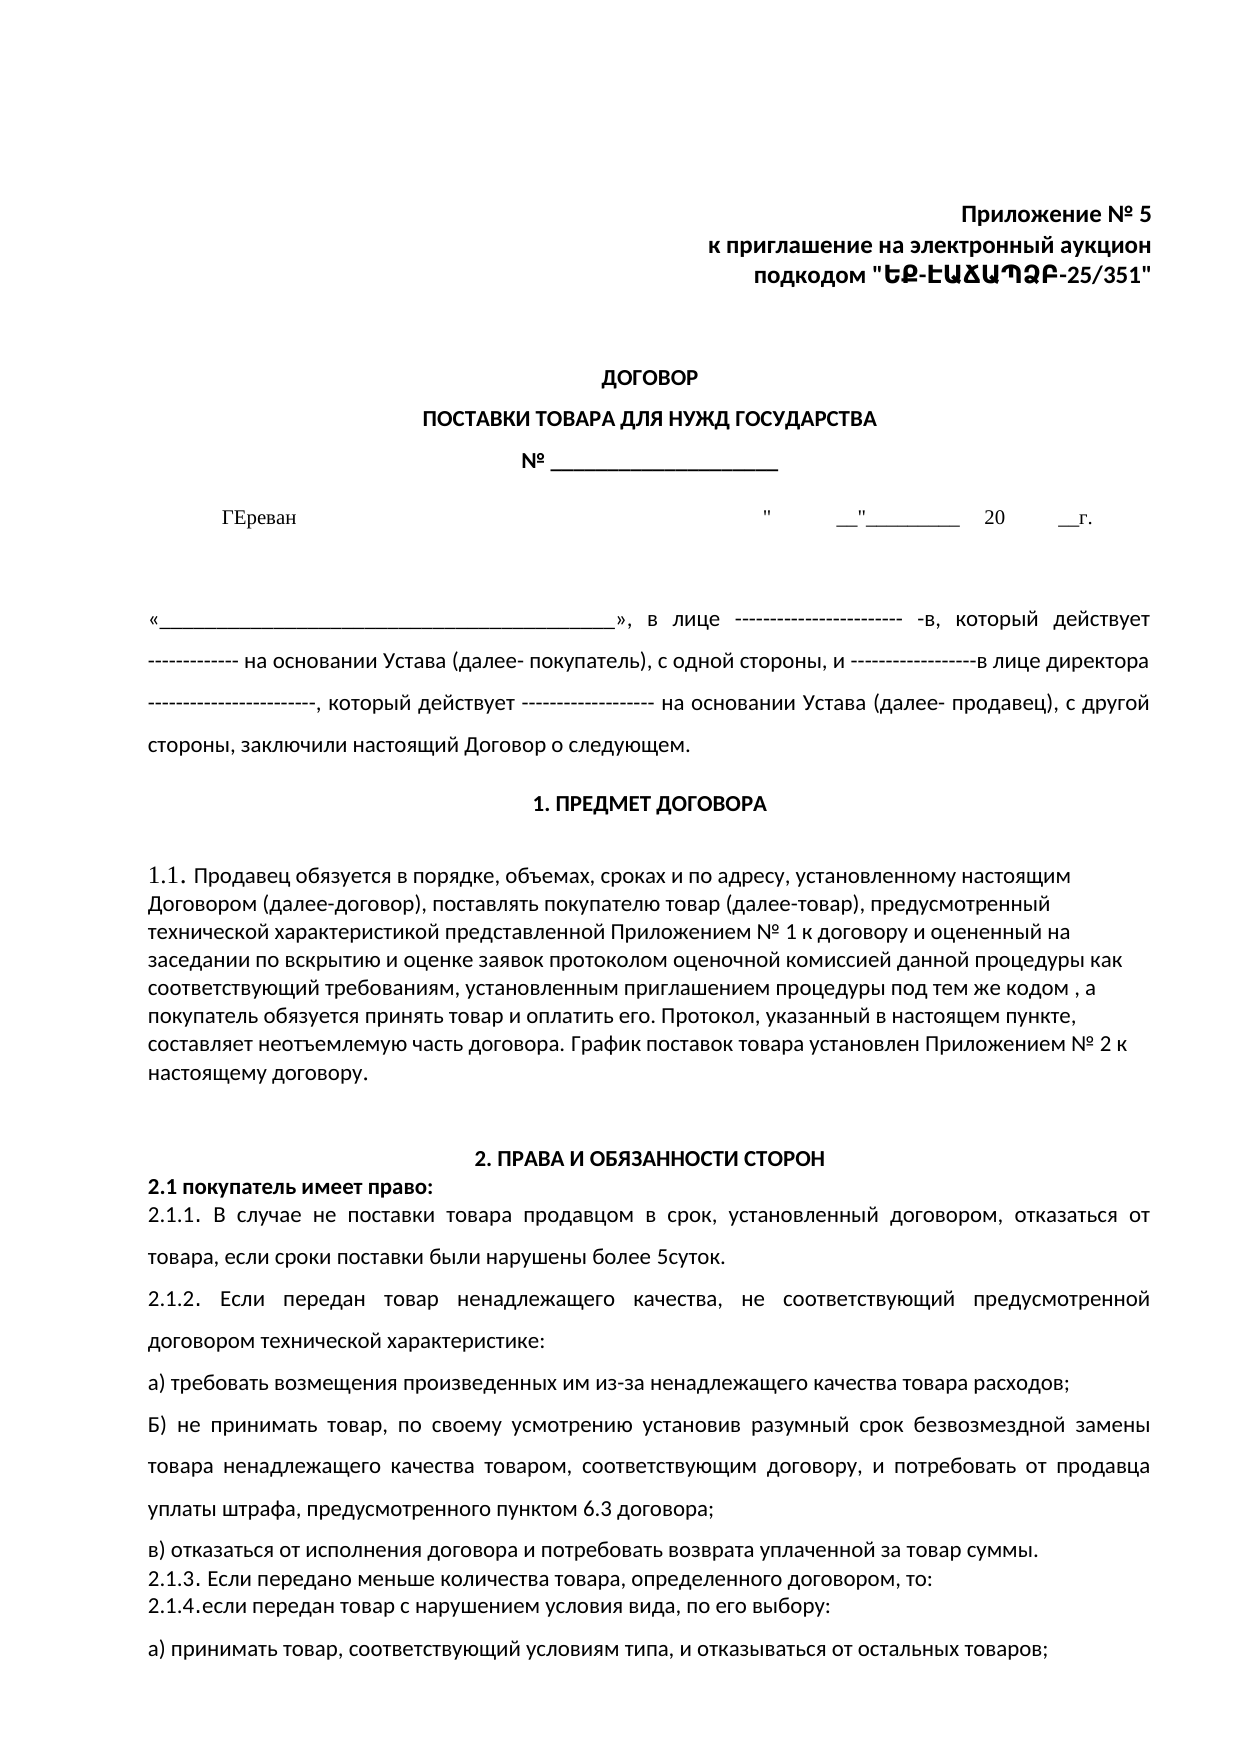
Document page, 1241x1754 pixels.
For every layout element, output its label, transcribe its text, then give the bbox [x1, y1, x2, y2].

text 2.1.3․ Если передано меньше количества товара, определенного договором, то: [148, 1564, 1152, 1592]
text Приложение № 5 [148, 198, 1152, 229]
list 2.1.1․ В случае не поставки товара продавцом в срок, установленный договором, отказаться от товара, если сроки поставки были нарушены более 5суток. [148, 1200, 1152, 1270]
text 1.1․ Продавец обязуется в порядке, объемах, сроках и по адресу, установленному настоящим Договором (далее-договор), поставлять покупателю товар (далее-товар), предусмотренный технической характеристикой представленной Приложением № 1 к договору и оцененный на заседании по вскрытию и оценке заявок протоколом оценочной комиссией данной процедуры как соответствующий требованиям, установленным приглашением процедуры под тем же кодом , а покупатель обязуется принять товар и оплатить его. Протокол, указанный в настоящем пункте, составляет неотъемлемую часть договора. График поставок товара установлен Приложением № 2 к настоящему договору. [148, 860, 1152, 1087]
text к приглашение на электронный аукцион [177, 229, 1152, 259]
table_header " __"_________ 20 __г. [620, 505, 1104, 546]
text 2.1 покупатель имеет право: [148, 1172, 1152, 1200]
table_header ГЕреван [136, 505, 620, 546]
text ПОСТАВКИ ТОВАРА ДЛЯ НУЖД ГОСУДАРСТВА [148, 404, 1152, 433]
text «________________________________________», в лице ------------------------ -в, который действует ------------- на основании Устава (далее- покупатель), с одной стороны, и ------------------в лице директора ------------------------, который действует ------------------- на основании Устава (далее- продавец), с другой стороны, заключили настоящий Договор о следующем. [148, 604, 1152, 758]
text в) отказаться от исполнения договора и потребовать возврата уплаченной за товар суммы. [148, 1536, 1152, 1564]
list 2. ПРАВА И ОБЯЗАННОСТИ СТОРОН [148, 1144, 1152, 1172]
text 1. ПРЕДМЕТ ДОГОВОРА [148, 789, 1152, 817]
text № ____________________ [148, 447, 1152, 474]
list Б) не принимать товар, по своему усмотрению установив разумный срок безвозмездной замены товара ненадлежащего качества товаром, соответствующим договору, и потребовать от продавца уплаты штрафа, предусмотренного пунктом 6.3 договора; [148, 1410, 1152, 1522]
text ДОГОВОР [148, 363, 1152, 391]
list а) принимать товар, соответствующий условиям типа, и отказываться от остальных товаров; [148, 1634, 1152, 1662]
text подкодом "ԵՔ-ԷԱՃԱՊՁԲ-25/351" [177, 259, 1152, 290]
list а) требовать возмещения произведенных им из-за ненадлежащего качества товара расходов; [148, 1368, 1152, 1396]
list 2.1.4․если передан товар с нарушением условия вида, по его выбору: [148, 1592, 1152, 1620]
list 2.1.2․ Если передан товар ненадлежащего качества, не соответствующий предусмотренной договором технической характеристике: [148, 1284, 1152, 1354]
